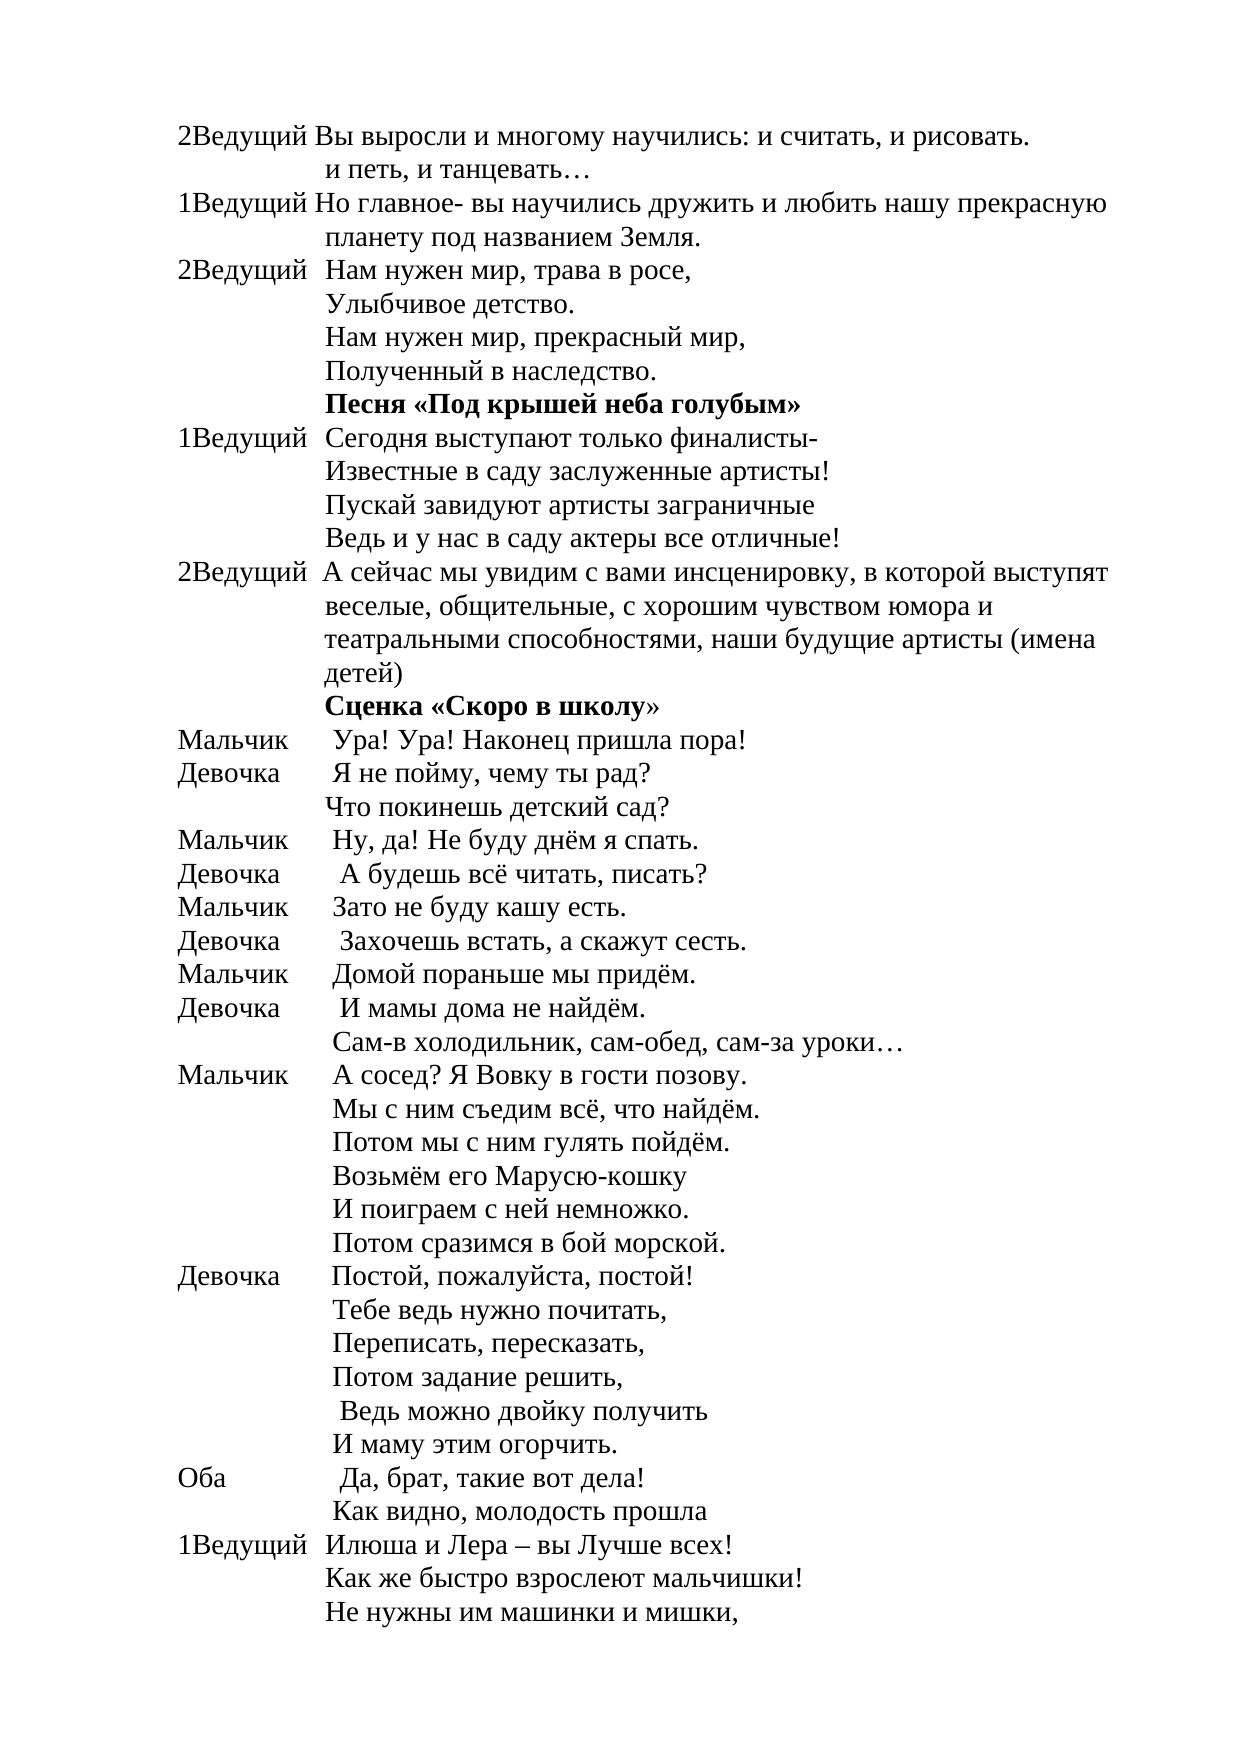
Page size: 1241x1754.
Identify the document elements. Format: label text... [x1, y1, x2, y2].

text Потом мы с ним гулять пойдём. [177, 1124, 1152, 1158]
text Тебе ведь нужно почитать, [177, 1292, 1152, 1326]
text Известные в саду заслуженные артисты! [251, 453, 1152, 487]
text веселые, общительные, с хорошим чувством юмора и театральными способностями, наши будущие артисты (имена детей) [324, 588, 1152, 688]
text Девочка Захочешь встать, а скажут сесть. [177, 923, 1152, 957]
text Улыбчивое детство. [251, 286, 1152, 319]
text Сценка «Скоро в школу» [177, 688, 1152, 722]
text Возьмём его Марусю-кошку [177, 1158, 1152, 1191]
text Мальчик Ну, да! Не буду днём я спать. [177, 822, 1152, 856]
text И поиграем с ней немножко. [177, 1191, 1152, 1225]
text Мальчик Ура! Ура! Наконец пришла пора! [177, 722, 1152, 755]
text 2Ведущий Нам нужен мир, трава в росе, [177, 252, 1152, 286]
text и петь, и танцевать… [325, 152, 1152, 185]
text Ведь можно двойку получить [177, 1393, 1152, 1426]
text Девочка Я не пойму, чему ты рад? [177, 755, 1152, 789]
text 2Ведущий А сейчас мы увидим с вами инсценировку, в которой выступят [177, 554, 1152, 588]
text Переписать, пересказать, [177, 1326, 1152, 1359]
text 1Ведущий Но главное- вы научились дружить и любить нашу прекрасную [177, 185, 1152, 219]
text Оба Да, брат, такие вот дела! [177, 1460, 1152, 1493]
text 2Ведущий Вы выросли и многому научились: и считать, и рисовать. [177, 118, 1152, 152]
text Песня «Под крышей неба голубым» [251, 386, 1152, 420]
text Потом сразимся в бой морской. [177, 1225, 1152, 1258]
text Мы с ним съедим всё, что найдём. [177, 1091, 1152, 1124]
text 1Ведущий Илюша и Лера – вы Лучше всех! [177, 1527, 1152, 1560]
text Как же быстро взрослеют мальчишки! [177, 1560, 1152, 1594]
text Не нужны им машинки и мишки, [251, 1594, 1152, 1627]
text Мальчик Домой пораньше мы придём. [177, 957, 1152, 990]
text Ведь и у нас в саду актеры все отличные! [251, 521, 1152, 554]
text Полученный в наследство. [251, 353, 1152, 386]
text Что покинешь детский сад? [177, 789, 1152, 822]
text Мальчик Зато не буду кашу есть. [177, 889, 1152, 923]
text планету под названием Земля. [325, 219, 1152, 252]
text Сам-в холодильник, сам-обед, сам-за уроки… [177, 1024, 1152, 1057]
text Девочка А будешь всё читать, писать? [177, 856, 1152, 889]
text Пускай завидуют артисты заграничные [251, 487, 1152, 521]
text 1Ведущий Сегодня выступают только финалисты- [177, 420, 1152, 453]
text Мальчик А сосед? Я Вовку в гости позову. [177, 1057, 1152, 1091]
text Девочка И мамы дома не найдём. [177, 990, 1152, 1024]
text Как видно, молодость прошла [177, 1493, 1152, 1527]
text Нам нужен мир, прекрасный мир, [251, 319, 1152, 353]
text Девочка Постой, пожалуйста, постой! [177, 1258, 1152, 1292]
text И маму этим огорчить. [177, 1426, 1152, 1460]
text Потом задание решить, [177, 1359, 1152, 1393]
